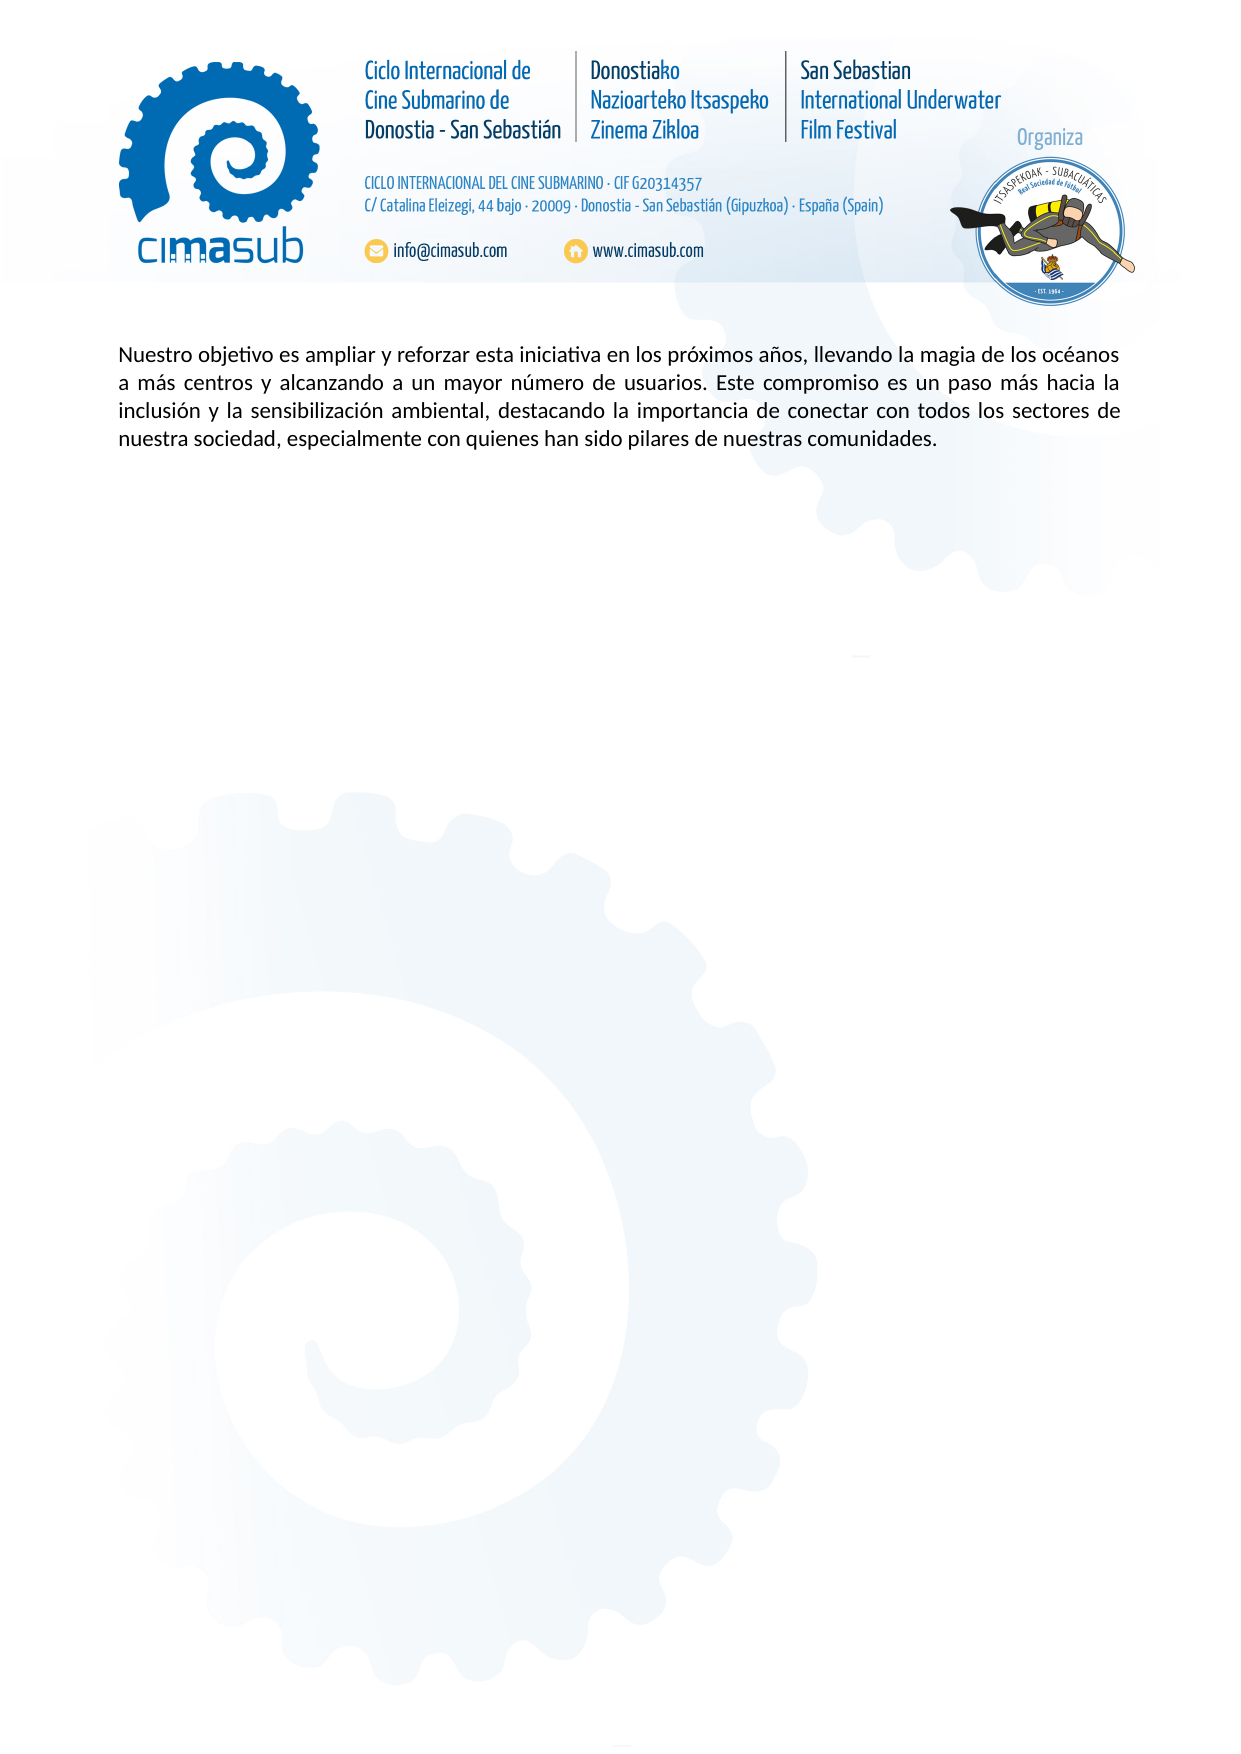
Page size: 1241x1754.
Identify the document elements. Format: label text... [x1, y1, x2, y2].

picture [1, 1, 1241, 1754]
text Nuestro objetivo es ampliar y reforzar esta iniciativa en los próximos años, llevando la magia de los océanos a más centros y alcanzando a un mayor número de usuarios. Este compromiso es un paso más hacia la inclusión y la sensibilización ambiental, destacando la importancia de conectar con todos los sectores de nuestra sociedad, especialmente con quienes han sido pilares de nuestras comunidades. [118, 340, 1122, 452]
